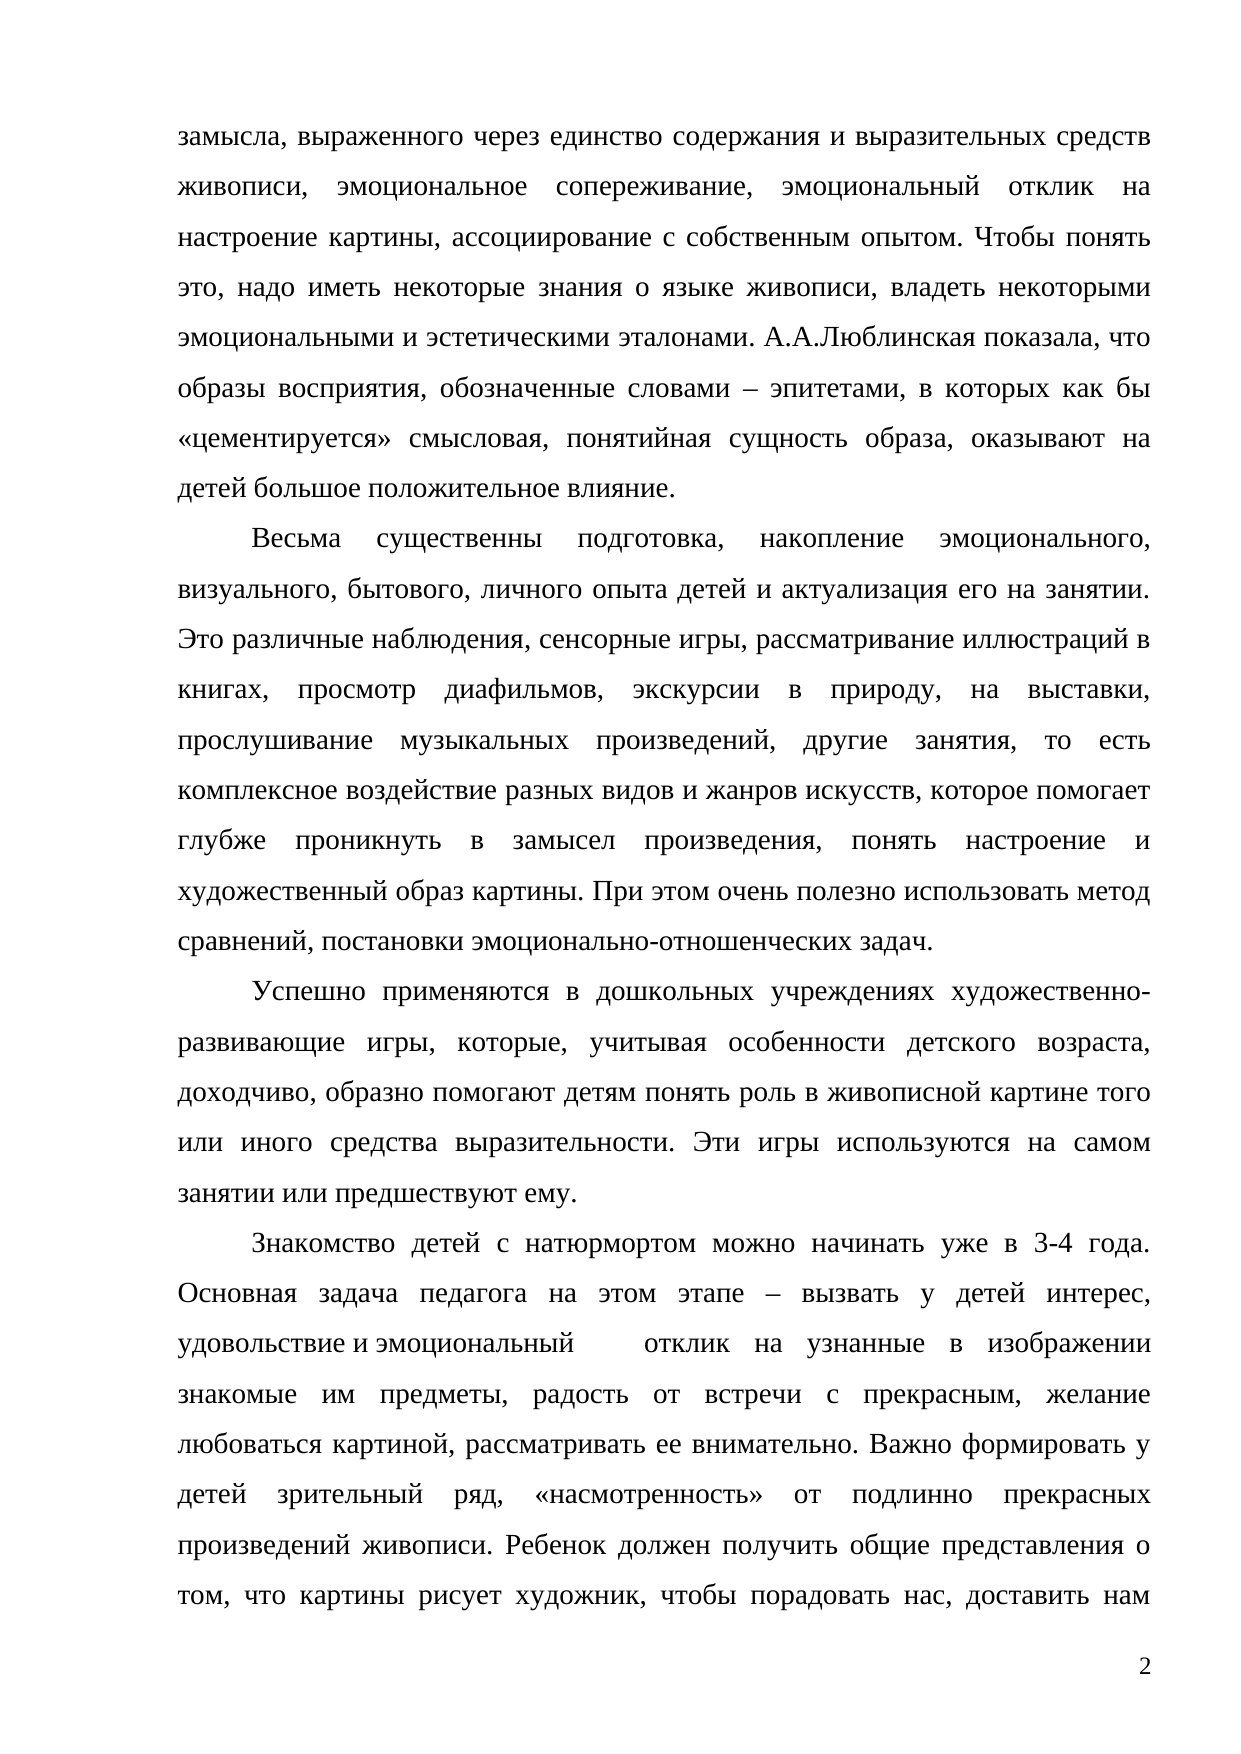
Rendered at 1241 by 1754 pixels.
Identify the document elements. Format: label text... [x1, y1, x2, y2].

text Весьма существенны подготовка, накопление эмоционального, визуального, бытового, личного опыта детей и актуализация его на занятии. Это различные наблюдения, сенсорные игры, рассматривание иллюстраций в книгах, просмотр диафильмов, экскурсии в природу, на выставки, прослушивание музыкальных произведений, другие занятия, то есть комплексное воздействие разных видов и жанров искусств, которое помогает глубже проникнуть в замысел произведения, понять настроение и художественный образ картины. При этом очень полезно использовать метод сравнений, постановки эмоционально-отношенческих задач. [177, 521, 1152, 957]
text Успешно применяются в дошкольных учреждениях художественно-развивающие игры, которые, учитывая особенности детского возраста, доходчиво, образно помогают детям понять роль в живописной картине того или иного средства выразительности. Эти игры используются на самом занятии или предшествуют ему. [177, 973, 1152, 1208]
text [177, 118, 1152, 504]
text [177, 1225, 1152, 1611]
